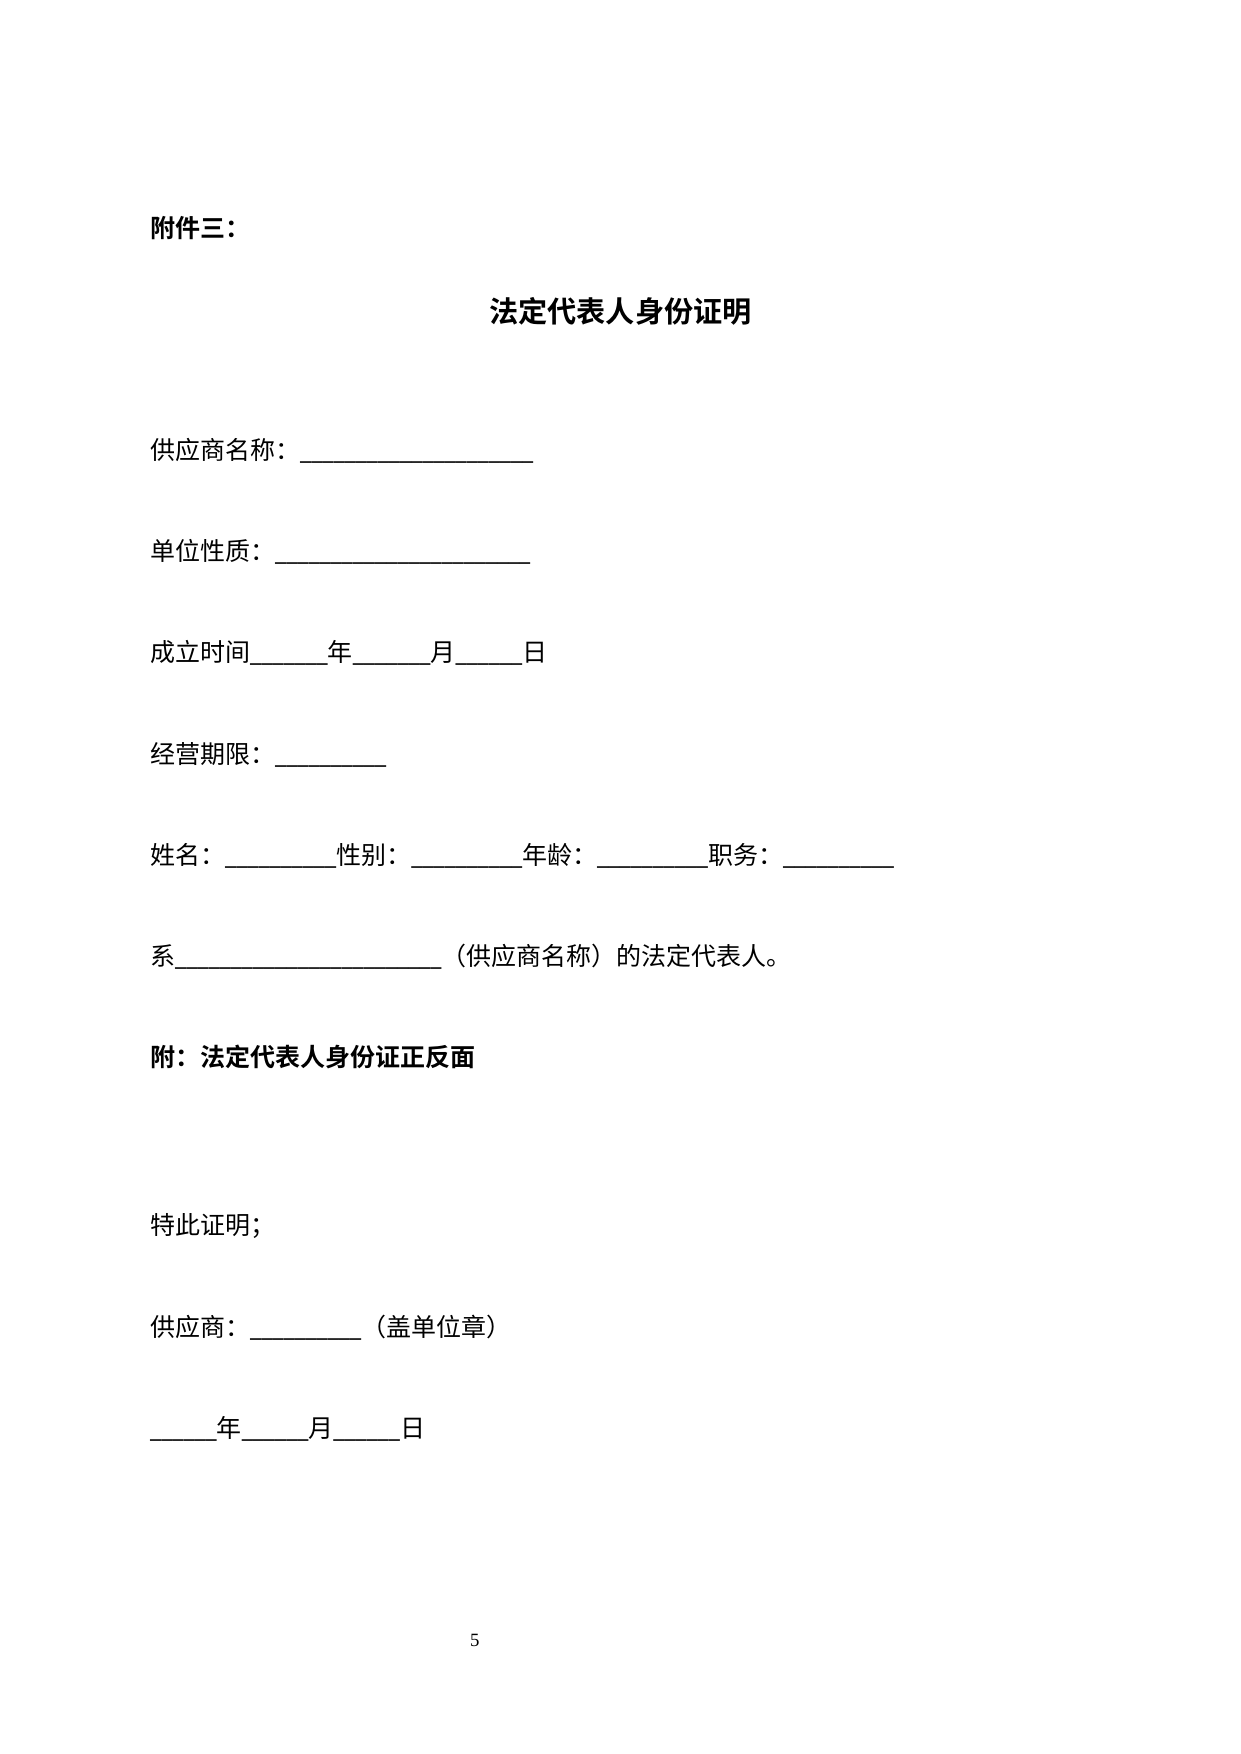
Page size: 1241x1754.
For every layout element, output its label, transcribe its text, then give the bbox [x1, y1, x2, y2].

text 特此证明； [150, 1191, 1090, 1256]
text 附件三： [150, 194, 1090, 259]
text 法定代表人身份证明 [150, 278, 1090, 343]
text 单位性质：_______________________ [150, 517, 1090, 582]
text 系________________________（供应商名称）的法定代表人。 [150, 922, 1090, 987]
text 姓名：__________性别：__________年龄：__________职务：__________ [150, 821, 1090, 886]
text 附：法定代表人身份证正反面 [150, 1023, 1090, 1088]
text ______年______月______日 [150, 1394, 1090, 1459]
text 成立时间_______年_______月______日 [150, 618, 1090, 683]
text 供应商：__________（盖单位章） [150, 1293, 1090, 1358]
text 经营期限：__________ [150, 720, 1090, 785]
text 供应商名称：_____________________ [150, 416, 1090, 481]
